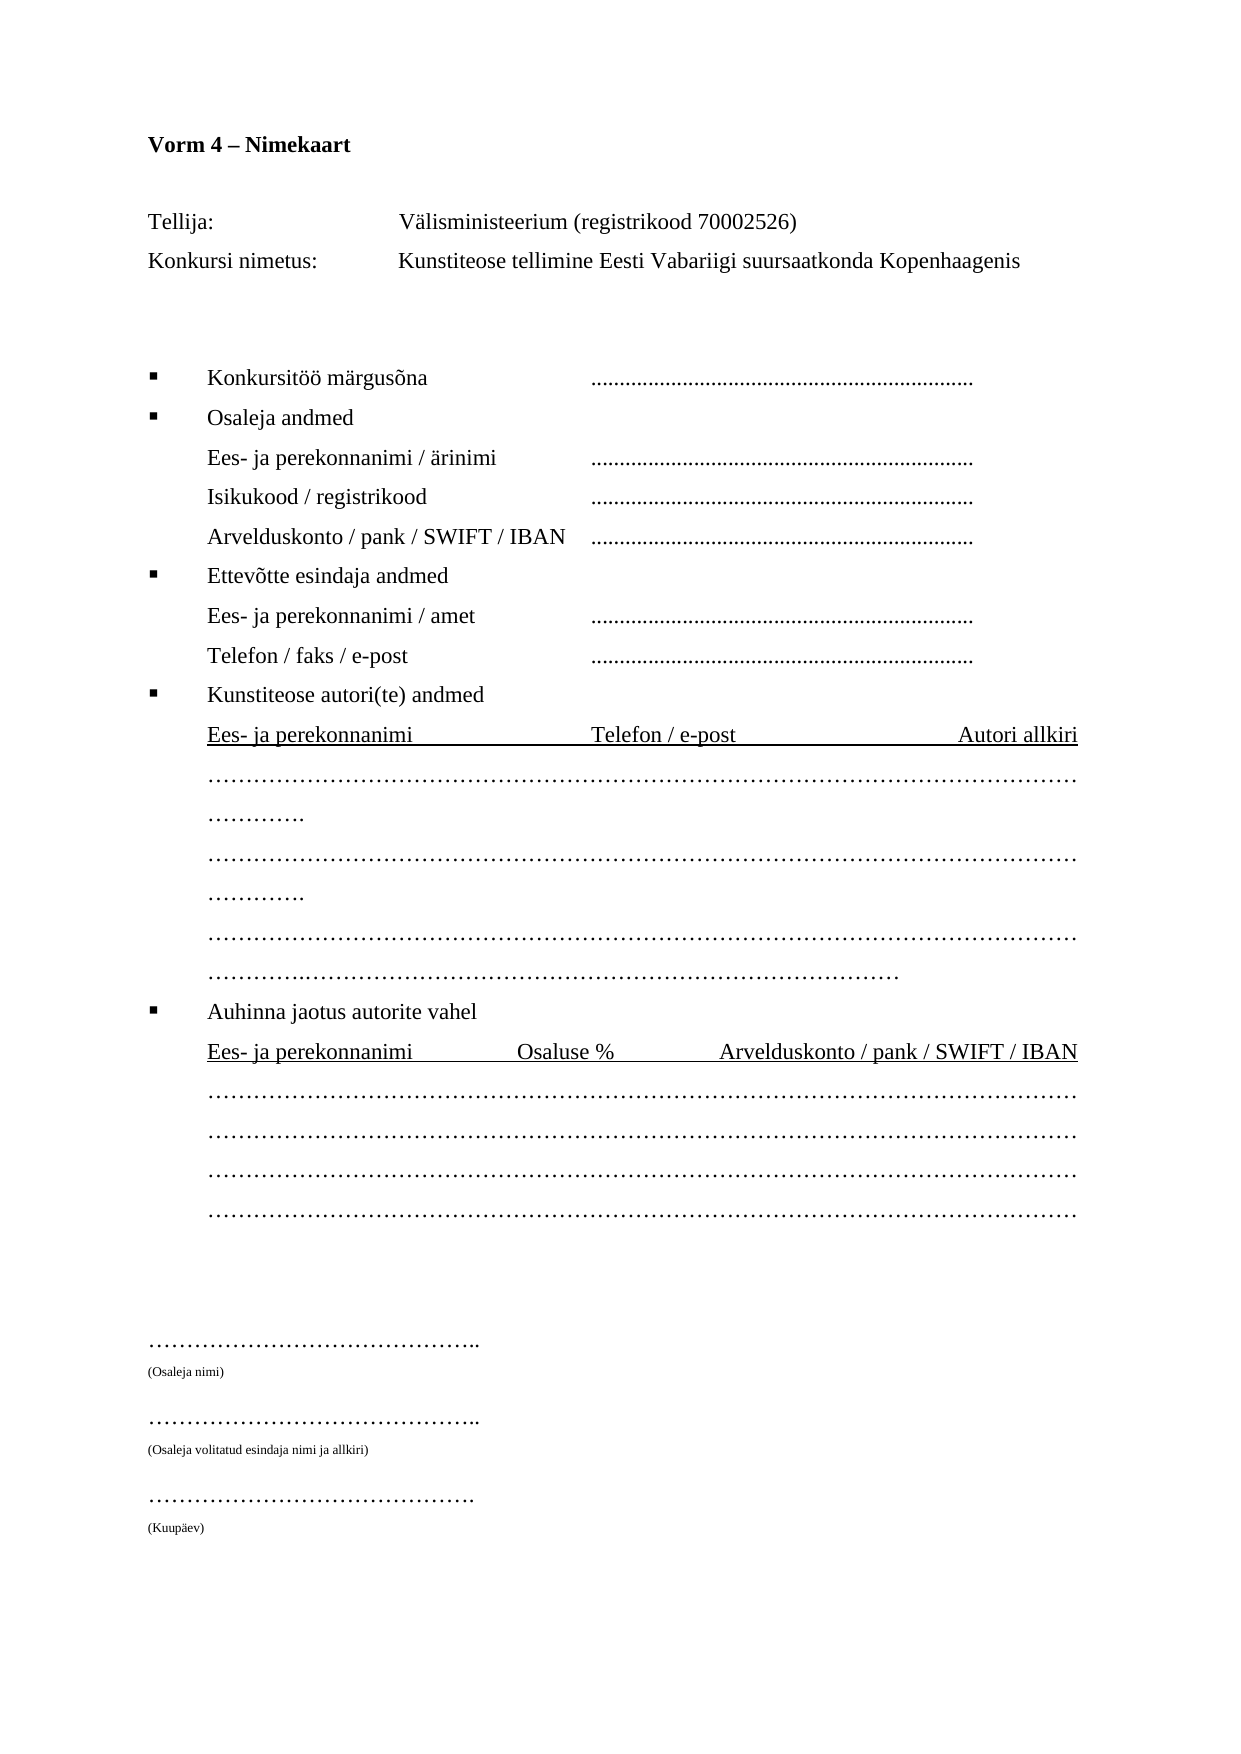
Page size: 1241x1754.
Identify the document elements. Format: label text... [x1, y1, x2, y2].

text Tellija: Välisministeerium (registrikood 70002526) [148, 208, 1093, 235]
text Ees- ja perekonnanimi / ärinimi [207, 444, 1093, 470]
text …………………………………….. [148, 1326, 1093, 1352]
text …………………………………….. [148, 1403, 1093, 1430]
text (Kuupäev) [148, 1520, 1093, 1546]
text Konkursi nimetus: Kunstiteose tellimine Eesti Vabariigi suursaatkonda Kopenhaagenis [148, 247, 1093, 273]
text Vorm 4 – Nimekaart [148, 131, 1093, 157]
text Ees- ja perekonnanimi Telefon / e-post Autori allkiri [207, 722, 1093, 748]
text ……………………………………. [148, 1481, 1093, 1507]
text Ees- ja perekonnanimi / amet [207, 602, 1093, 629]
list Konkursitöö märgusõna [148, 364, 1093, 391]
text (Osaleja nimi) [148, 1364, 1093, 1391]
text (Osaleja volitatud esindaja nimi ja allkiri) [148, 1442, 1093, 1468]
text Arvelduskonto / pank / SWIFT / IBAN [207, 523, 1093, 549]
text Telefon / faks / e-post [207, 642, 1093, 668]
list Ettevõtte esindaja andmed [148, 562, 1093, 589]
list Kunstiteose autori(te) andmed [148, 681, 1093, 708]
list Auhinna jaotus autorite vahel [148, 998, 1093, 1025]
list Osaleja andmed [148, 404, 1093, 431]
text Isikukood / registrikood [207, 483, 1093, 510]
text Ees- ja perekonnanimi Osaluse % Arvelduskonto / pank / SWIFT / IBAN [207, 1038, 1093, 1064]
text …………………………………………………………………………………………………………………………………………………………………………………………………………………………………………………………………………………………………………………………………………………………………………………………………………………… [207, 1077, 1093, 1222]
text ……………………………………………………………………………………………………………….……………………………………………………………………………………………………………….……………………………………………………………………………………………………………….…………………………………………………………………… [207, 761, 1093, 985]
